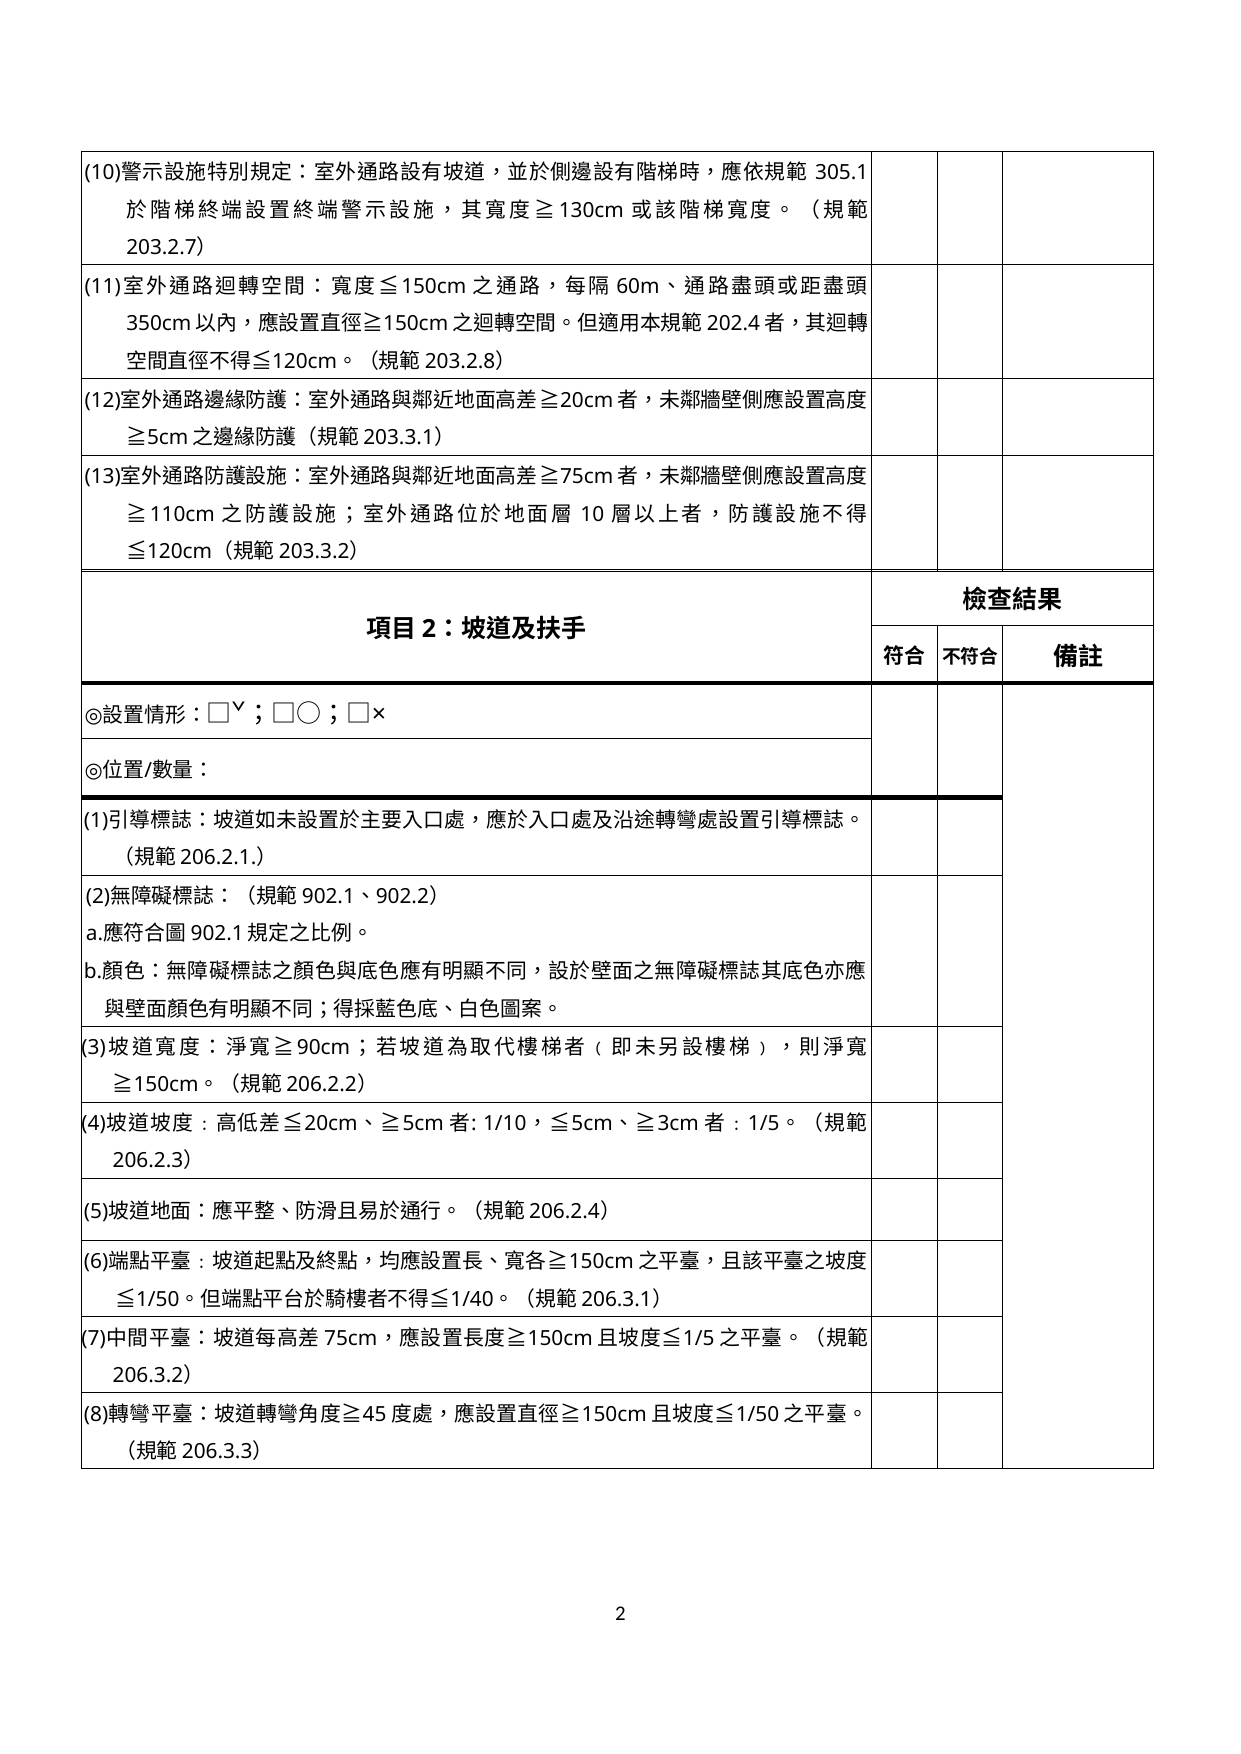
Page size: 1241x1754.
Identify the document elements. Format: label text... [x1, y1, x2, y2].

table_cell (11)室外通路迴轉空間：寬度≦150cm之通路，每隔60m、通路盡頭或距盡頭350cm以內，應設置直徑≧150cm之迴轉空間。但適用本規範202.4者，其迴轉空間直徑不得≦120cm。（規範203.2.8） [82, 265, 871, 378]
table_cell (5)坡道地面：應平整、防滑且易於通行。（規範206.2.4） [82, 1179, 871, 1240]
table_cell [1003, 379, 1153, 455]
table_cell [872, 1241, 937, 1316]
table_cell [938, 1393, 1002, 1468]
table_cell 符合 [872, 626, 937, 681]
table_cell [872, 1027, 937, 1102]
table_cell [938, 1179, 1002, 1240]
table_cell [938, 265, 1002, 378]
table_cell [872, 685, 937, 795]
table_cell [938, 1317, 1002, 1392]
table_cell [1003, 456, 1153, 568]
table_cell (4)坡道坡度﹕高低差≦20cm、≧5cm者: 1/10，≦5cm、≧3cm者﹕1/5。（規範206.2.3） [82, 1103, 871, 1178]
table_cell [938, 379, 1002, 455]
table_cell [872, 152, 937, 264]
table_cell (6)端點平臺﹕坡道起點及終點，均應設置長、寬各≧150cm之平臺，且該平臺之坡度≦1/50。但端點平台於騎樓者不得≦1/40。（規範206.3.1） [82, 1241, 871, 1316]
table_cell [1003, 685, 1153, 1468]
table_cell [872, 1393, 937, 1468]
table_cell (3)坡道寬度：淨寬≧90cm；若坡道為取代樓梯者﹙即未另設樓梯﹚，則淨寬≧150cm。（規範206.2.2） [82, 1027, 871, 1102]
table_cell [938, 876, 1002, 1026]
table_cell [872, 379, 937, 455]
table_cell 檢查結果 [872, 572, 1153, 624]
table_cell [938, 1027, 1002, 1102]
table_cell [872, 1103, 937, 1178]
table_cell [938, 800, 1002, 874]
table_cell [938, 456, 1002, 568]
table_cell (12)室外通路邊緣防護：室外通路與鄰近地面高差≧20cm者，未鄰牆壁側應設置高度≧5cm之邊緣防護（規範203.3.1） [82, 379, 871, 455]
table_cell (8)轉彎平臺：坡道轉彎角度≧45度處，應設置直徑≧150cm且坡度≦1/50之平臺。（規範206.3.3） [82, 1393, 871, 1468]
table_cell (10)警示設施特別規定：室外通路設有坡道，並於側邊設有階梯時，應依規範305.1於階梯終端設置終端警示設施，其寬度≧130cm或該階梯寬度。（規範203.2.7） [82, 152, 871, 264]
table_cell ◎設置情形：□ˇ；□○；□× [82, 685, 871, 738]
table_cell [872, 265, 937, 378]
table_cell 項目2：坡道及扶手 [82, 572, 871, 681]
table_cell ◎位置/數量： [82, 739, 871, 795]
table_cell [872, 456, 937, 568]
table_cell (7)中間平臺：坡道每高差75cm，應設置長度≧150cm且坡度≦1/5之平臺。（規範206.3.2） [82, 1317, 871, 1392]
table_cell (2)無障礙標誌：（規範902.1、902.2） a.應符合圖902.1規定之比例。 b.顏色：無障礙標誌之顏色與底色應有明顯不同，設於壁面之無障礙標誌其底色亦應與壁面顏色有明顯不同；得採藍色底、白色圖案。 [82, 876, 871, 1026]
table_cell [872, 800, 937, 874]
table_cell [872, 1179, 937, 1240]
table_cell [938, 1103, 1002, 1178]
table_cell (13)室外通路防護設施：室外通路與鄰近地面高差≧75cm者，未鄰牆壁側應設置高度≧110cm之防護設施；室外通路位於地面層10層以上者，防護設施不得≦120cm（規範203.3.2） [82, 456, 871, 568]
table_cell [938, 1241, 1002, 1316]
table_cell (1)引導標誌：坡道如未設置於主要入口處，應於入口處及沿途轉彎處設置引導標誌。（規範206.2.1.） [82, 800, 871, 874]
table_cell [938, 152, 1002, 264]
table_cell [872, 1317, 937, 1392]
table_cell 備註 [1003, 626, 1153, 681]
table_cell [1003, 265, 1153, 378]
table_cell [938, 685, 1002, 795]
table_cell 不符合 [938, 626, 1002, 681]
table_cell [872, 876, 937, 1026]
